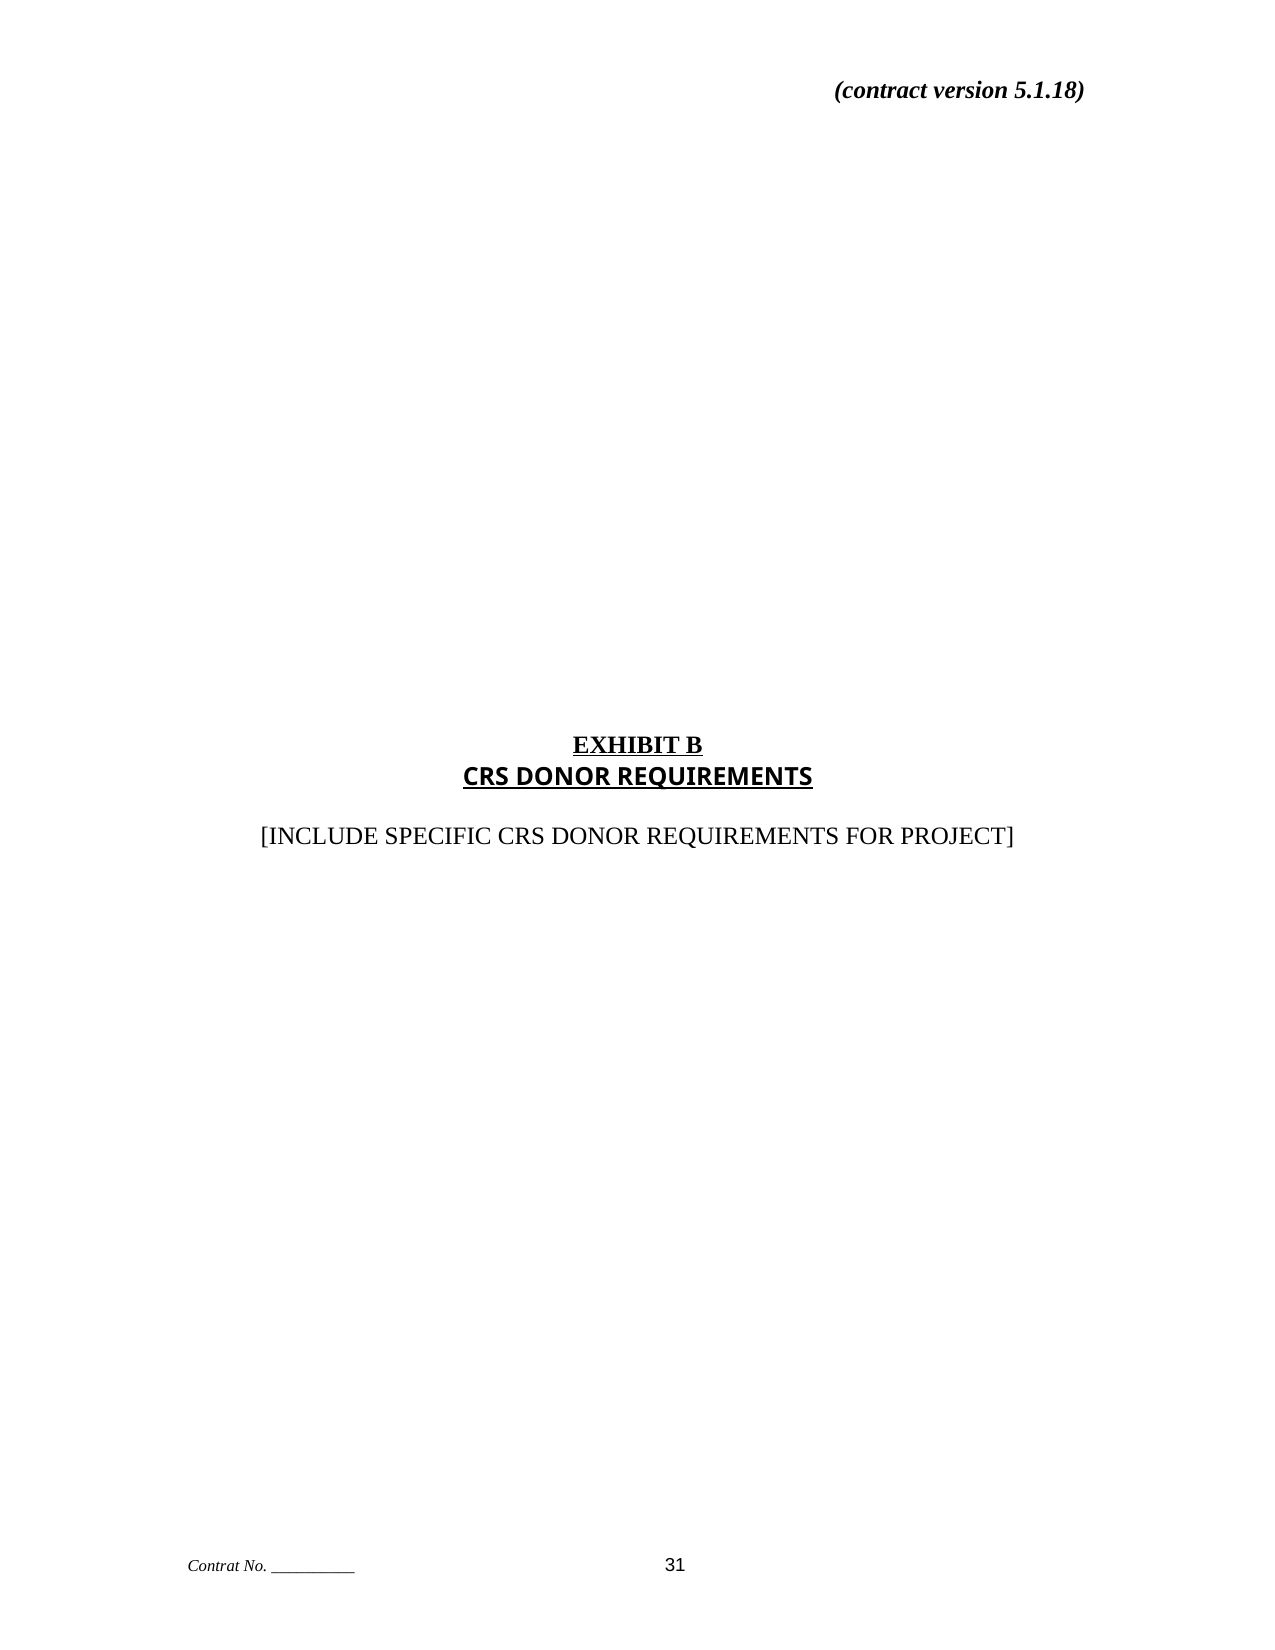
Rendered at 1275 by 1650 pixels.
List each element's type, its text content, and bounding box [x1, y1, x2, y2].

text [INCLUDE SPECIFIC CRS DONOR REQUIREMENTS FOR PROJECT] [187, 821, 1087, 850]
text crs donor requirements [187, 758, 1087, 793]
text EXHIBIT B [187, 730, 1087, 758]
